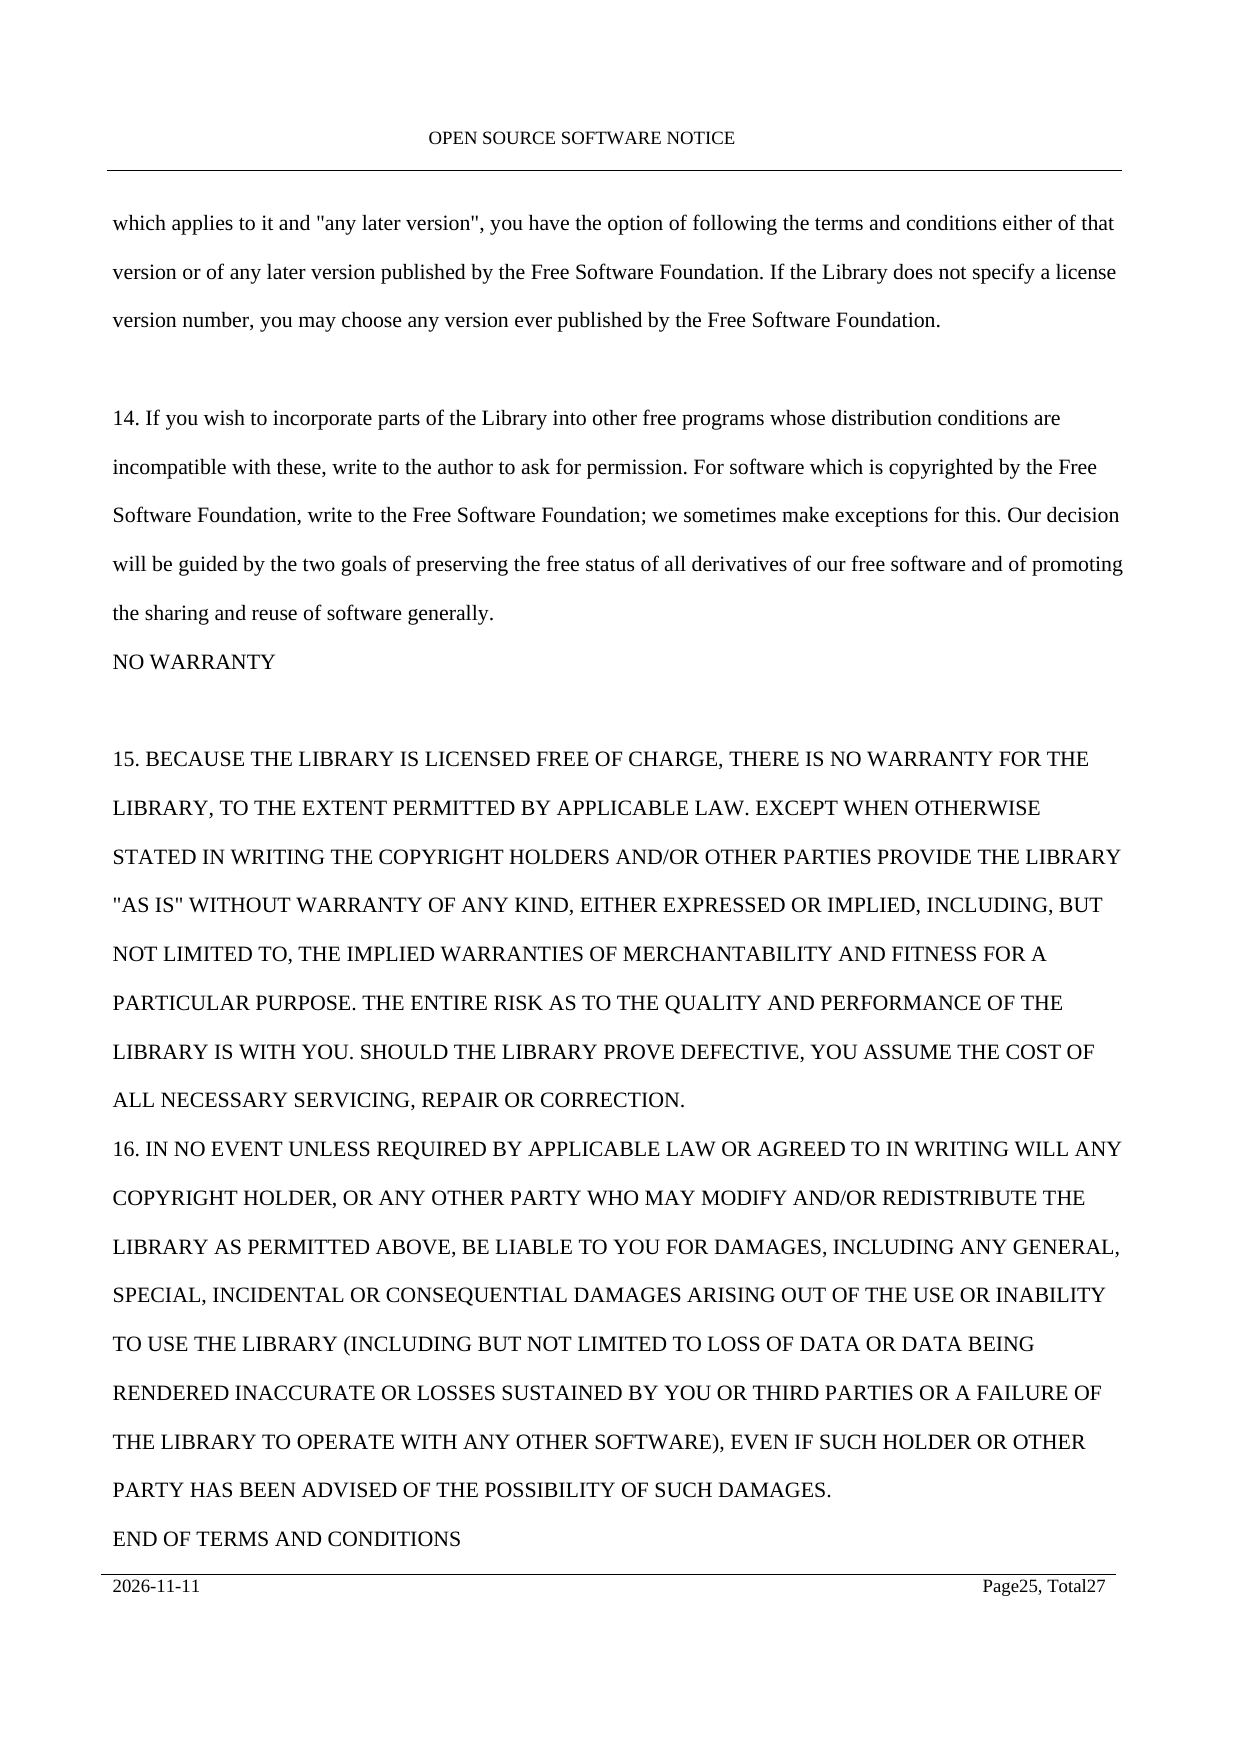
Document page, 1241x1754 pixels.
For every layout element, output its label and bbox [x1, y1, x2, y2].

text [112, 206, 1128, 1555]
